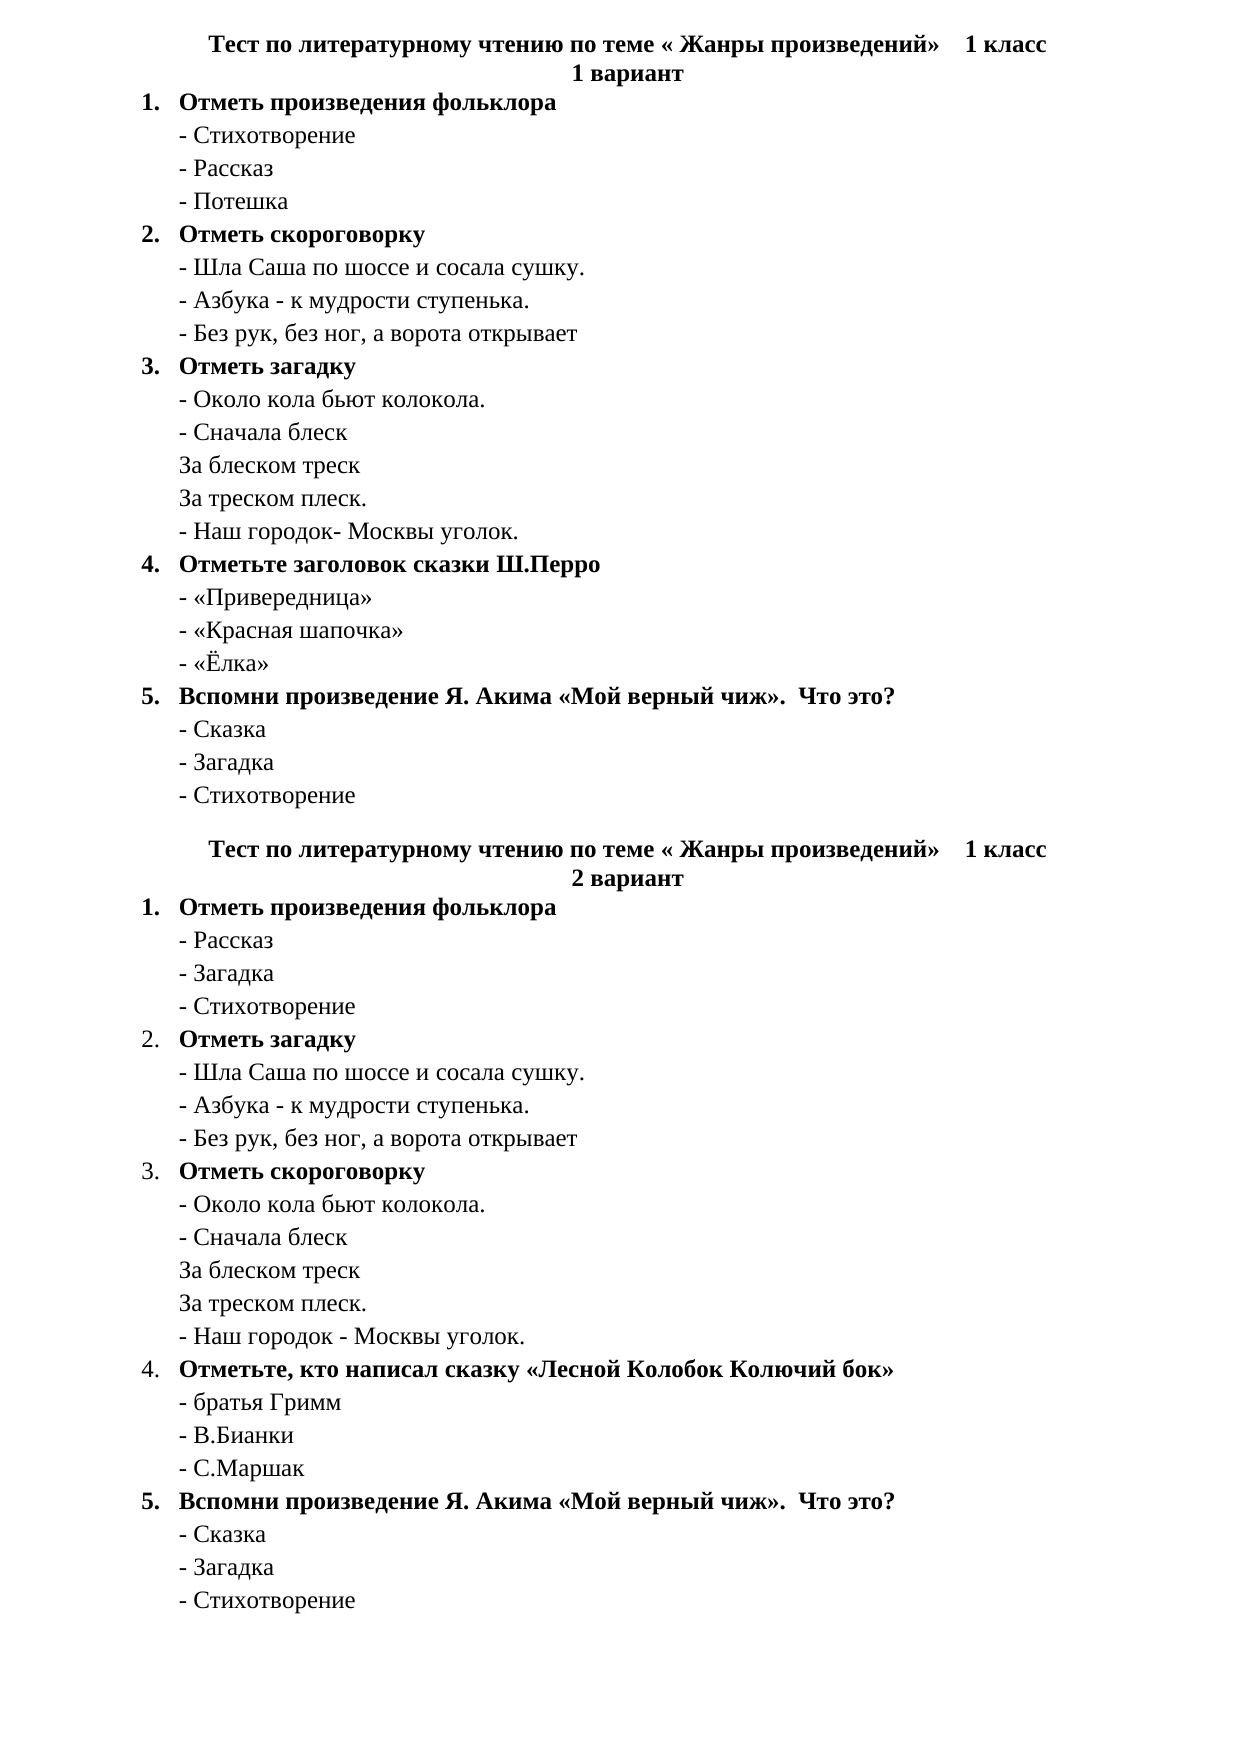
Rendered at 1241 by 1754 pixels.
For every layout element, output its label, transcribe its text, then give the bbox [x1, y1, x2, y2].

list - «Привередница» [178, 582, 1152, 611]
list - «Ёлка» [178, 648, 1152, 677]
list - Наш городок - Москвы уголок. [178, 1321, 1152, 1350]
list Отметь загадку [141, 1024, 1152, 1053]
list Отметь скороговорку [141, 219, 1152, 248]
list Отметь произведения фольклора [141, 87, 1152, 116]
list - Стихотворение [178, 1585, 1152, 1614]
list - Рассказ [178, 153, 1152, 182]
list За треском плеск. [178, 483, 1152, 512]
list - Шла Саша по шоссе и сосала сушку. [178, 252, 1152, 281]
list - Наш городок- Москвы уголок. [178, 516, 1152, 545]
list Вспомни произведение Я. Акима «Мой верный чиж». Что это? [141, 1486, 1152, 1515]
list - Без рук, без ног, а ворота открывает [178, 1123, 1152, 1152]
list - Сказка [178, 1519, 1152, 1548]
list - Загадка [178, 747, 1152, 776]
list - Сказка [178, 714, 1152, 743]
text 1 вариант [103, 58, 1152, 87]
list - Шла Саша по шоссе и сосала сушку. [178, 1057, 1152, 1086]
list - Стихотворение [178, 120, 1152, 149]
text Тест по литературному чтению по теме « Жанры произведений» 1 класс [103, 834, 1152, 863]
list - Без рук, без ног, а ворота открывает [178, 318, 1152, 347]
list За блеском треск [178, 450, 1152, 479]
list Отметь произведения фольклора [141, 892, 1152, 921]
list - Загадка [178, 1552, 1152, 1581]
list - Стихотворение [178, 781, 1152, 809]
list Отметь скороговорку [141, 1156, 1152, 1185]
list Отметь загадку [141, 351, 1152, 380]
list За блеском треск [178, 1255, 1152, 1284]
text 2 вариант [103, 863, 1152, 892]
list Отметьте, кто написал сказку «Лесной Колобок Колючий бок» [141, 1354, 1152, 1383]
list - Около кола бьют колокола. [178, 384, 1152, 413]
list - Азбука - к мудрости ступенька. [178, 1090, 1152, 1119]
list - Сначала блеск [178, 417, 1152, 446]
list За треском плеск. [178, 1288, 1152, 1317]
list - С.Маршак [178, 1453, 1152, 1482]
list - Загадка [178, 958, 1152, 987]
list - В.Бианки [178, 1420, 1152, 1449]
list - Стихотворение [178, 991, 1152, 1020]
list - Потешка [178, 186, 1152, 215]
list Вспомни произведение Я. Акима «Мой верный чиж». Что это? [141, 681, 1152, 710]
list - Сначала блеск [178, 1222, 1152, 1251]
list - «Красная шапочка» [178, 615, 1152, 644]
list Отметьте заголовок сказки Ш.Перро [141, 549, 1152, 578]
list - Рассказ [178, 925, 1152, 954]
list - братья Гримм [178, 1387, 1152, 1416]
list - Азбука - к мудрости ступенька. [178, 285, 1152, 314]
list - Около кола бьют колокола. [178, 1189, 1152, 1218]
text Тест по литературному чтению по теме « Жанры произведений» 1 класс [103, 29, 1152, 58]
